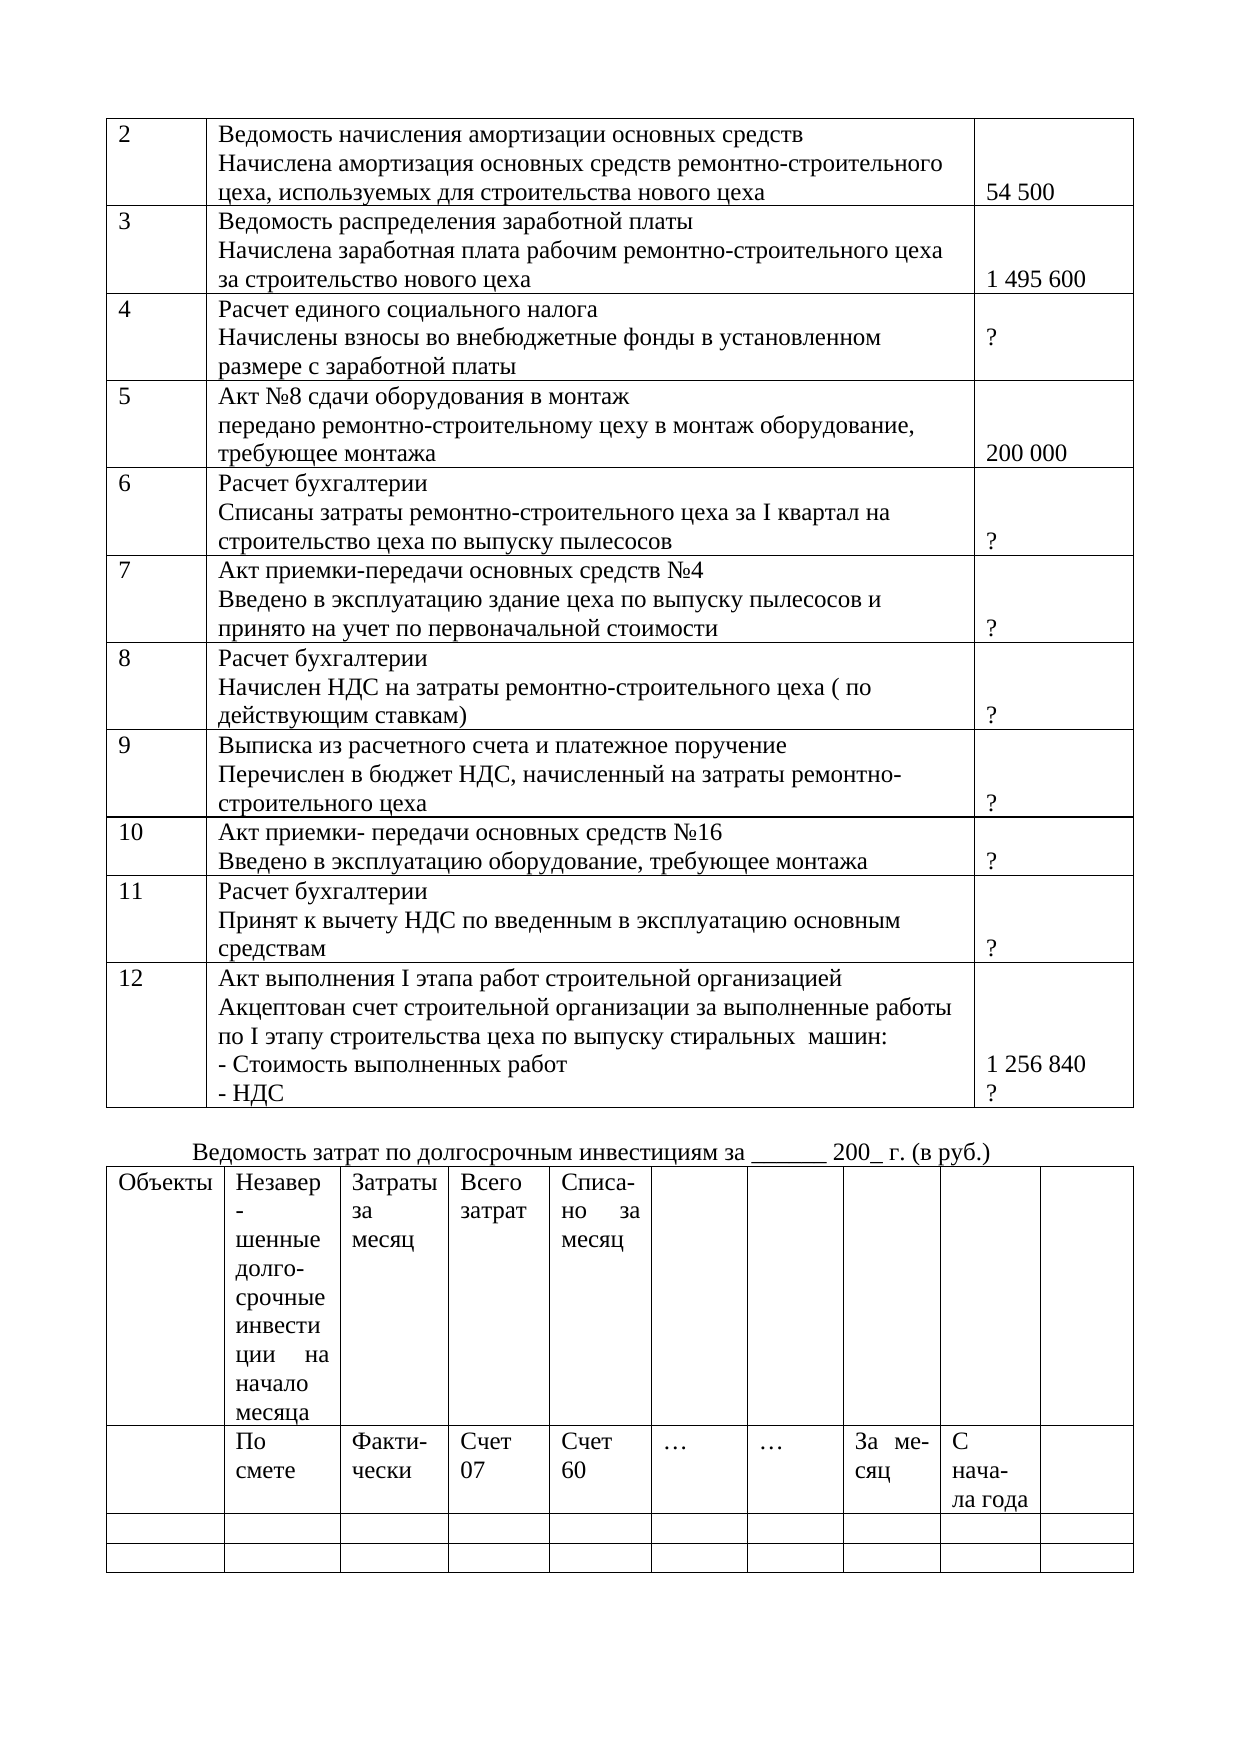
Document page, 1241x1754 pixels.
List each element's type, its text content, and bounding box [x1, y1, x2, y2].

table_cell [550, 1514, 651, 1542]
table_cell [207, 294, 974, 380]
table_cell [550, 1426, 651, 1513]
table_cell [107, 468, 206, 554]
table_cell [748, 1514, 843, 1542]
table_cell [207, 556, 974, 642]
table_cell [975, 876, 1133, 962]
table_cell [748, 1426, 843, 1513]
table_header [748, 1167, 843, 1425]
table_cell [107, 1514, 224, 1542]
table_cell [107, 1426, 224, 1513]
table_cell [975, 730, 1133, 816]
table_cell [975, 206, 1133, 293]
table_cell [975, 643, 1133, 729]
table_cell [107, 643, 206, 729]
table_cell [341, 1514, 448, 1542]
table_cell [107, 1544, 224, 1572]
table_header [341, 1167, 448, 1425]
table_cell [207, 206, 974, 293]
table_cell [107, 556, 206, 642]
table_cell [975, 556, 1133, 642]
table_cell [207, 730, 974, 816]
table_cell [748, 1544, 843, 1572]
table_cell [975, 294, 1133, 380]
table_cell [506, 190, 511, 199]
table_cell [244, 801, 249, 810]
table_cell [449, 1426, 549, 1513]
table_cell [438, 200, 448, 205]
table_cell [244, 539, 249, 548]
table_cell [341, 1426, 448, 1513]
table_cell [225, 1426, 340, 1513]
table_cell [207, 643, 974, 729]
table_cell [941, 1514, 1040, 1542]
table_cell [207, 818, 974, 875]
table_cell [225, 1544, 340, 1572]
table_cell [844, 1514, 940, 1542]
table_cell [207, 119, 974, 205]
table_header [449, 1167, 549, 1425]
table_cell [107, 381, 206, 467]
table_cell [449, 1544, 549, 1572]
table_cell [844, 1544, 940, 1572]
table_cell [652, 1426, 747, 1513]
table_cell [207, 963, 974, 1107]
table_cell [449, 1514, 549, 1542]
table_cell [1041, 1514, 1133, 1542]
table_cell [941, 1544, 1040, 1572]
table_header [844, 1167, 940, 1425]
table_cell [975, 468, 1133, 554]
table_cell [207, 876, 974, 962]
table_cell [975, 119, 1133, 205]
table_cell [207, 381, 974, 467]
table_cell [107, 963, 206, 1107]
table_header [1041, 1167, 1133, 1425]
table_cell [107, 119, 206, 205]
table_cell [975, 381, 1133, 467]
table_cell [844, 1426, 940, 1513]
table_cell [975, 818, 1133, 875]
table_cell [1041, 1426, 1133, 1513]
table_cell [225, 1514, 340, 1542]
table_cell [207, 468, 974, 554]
text Ведомость затрат по долгосрочным инвестициям за ______ 200_ г. (в руб.) [118, 1137, 1122, 1166]
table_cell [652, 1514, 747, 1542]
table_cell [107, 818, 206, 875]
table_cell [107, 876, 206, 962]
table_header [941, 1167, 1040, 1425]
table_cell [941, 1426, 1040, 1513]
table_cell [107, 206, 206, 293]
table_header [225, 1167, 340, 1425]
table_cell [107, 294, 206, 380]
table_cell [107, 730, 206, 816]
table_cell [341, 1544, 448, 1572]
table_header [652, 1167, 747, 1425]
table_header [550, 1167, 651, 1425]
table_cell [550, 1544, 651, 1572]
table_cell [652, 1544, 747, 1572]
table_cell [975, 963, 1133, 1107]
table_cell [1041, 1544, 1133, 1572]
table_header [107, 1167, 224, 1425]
